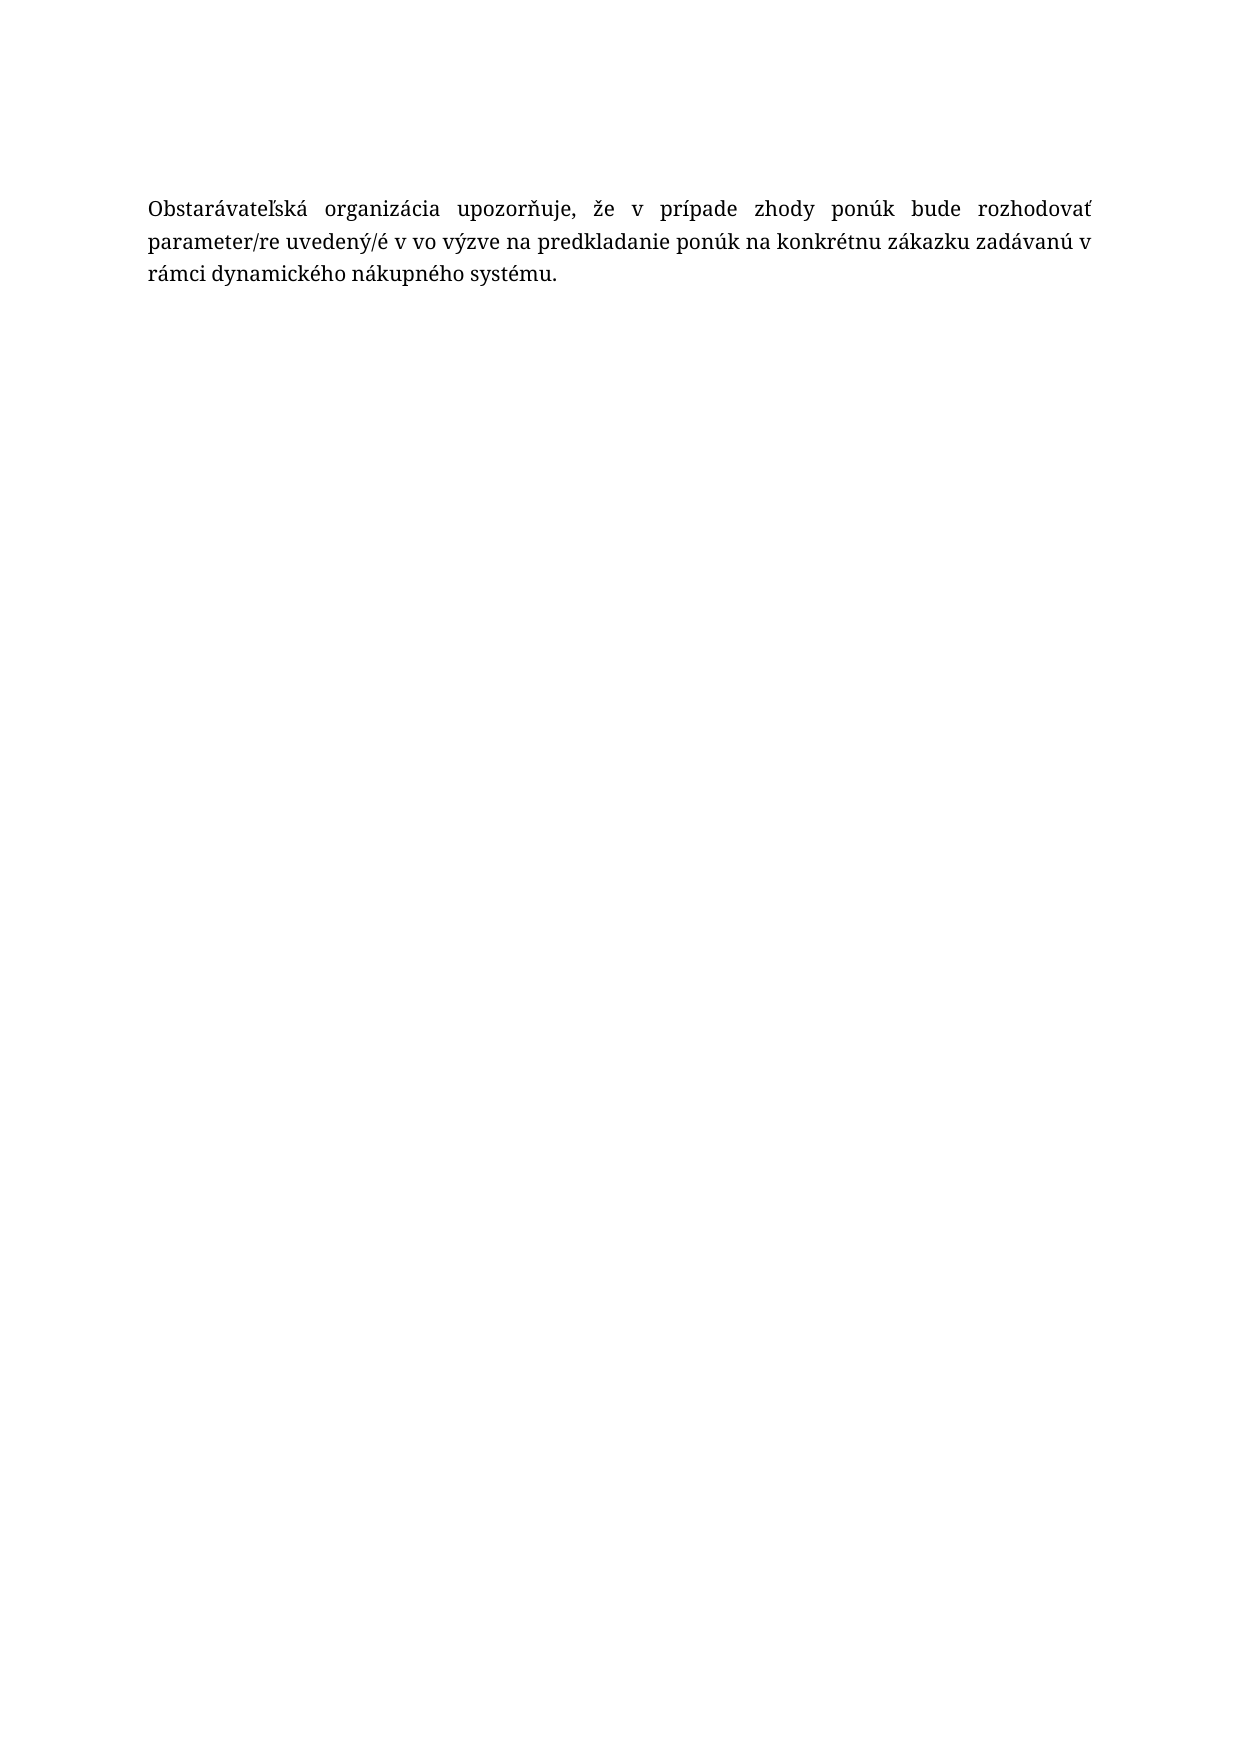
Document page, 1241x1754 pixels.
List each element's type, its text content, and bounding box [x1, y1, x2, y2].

text Obstarávateľská organizácia upozorňuje, že v prípade zhody ponúk bude rozhodovať parameter/re uvedený/é v vo výzve na predkladanie ponúk na konkrétnu zákazku zadávanú v rámci dynamického nákupného systému. [148, 194, 1093, 288]
